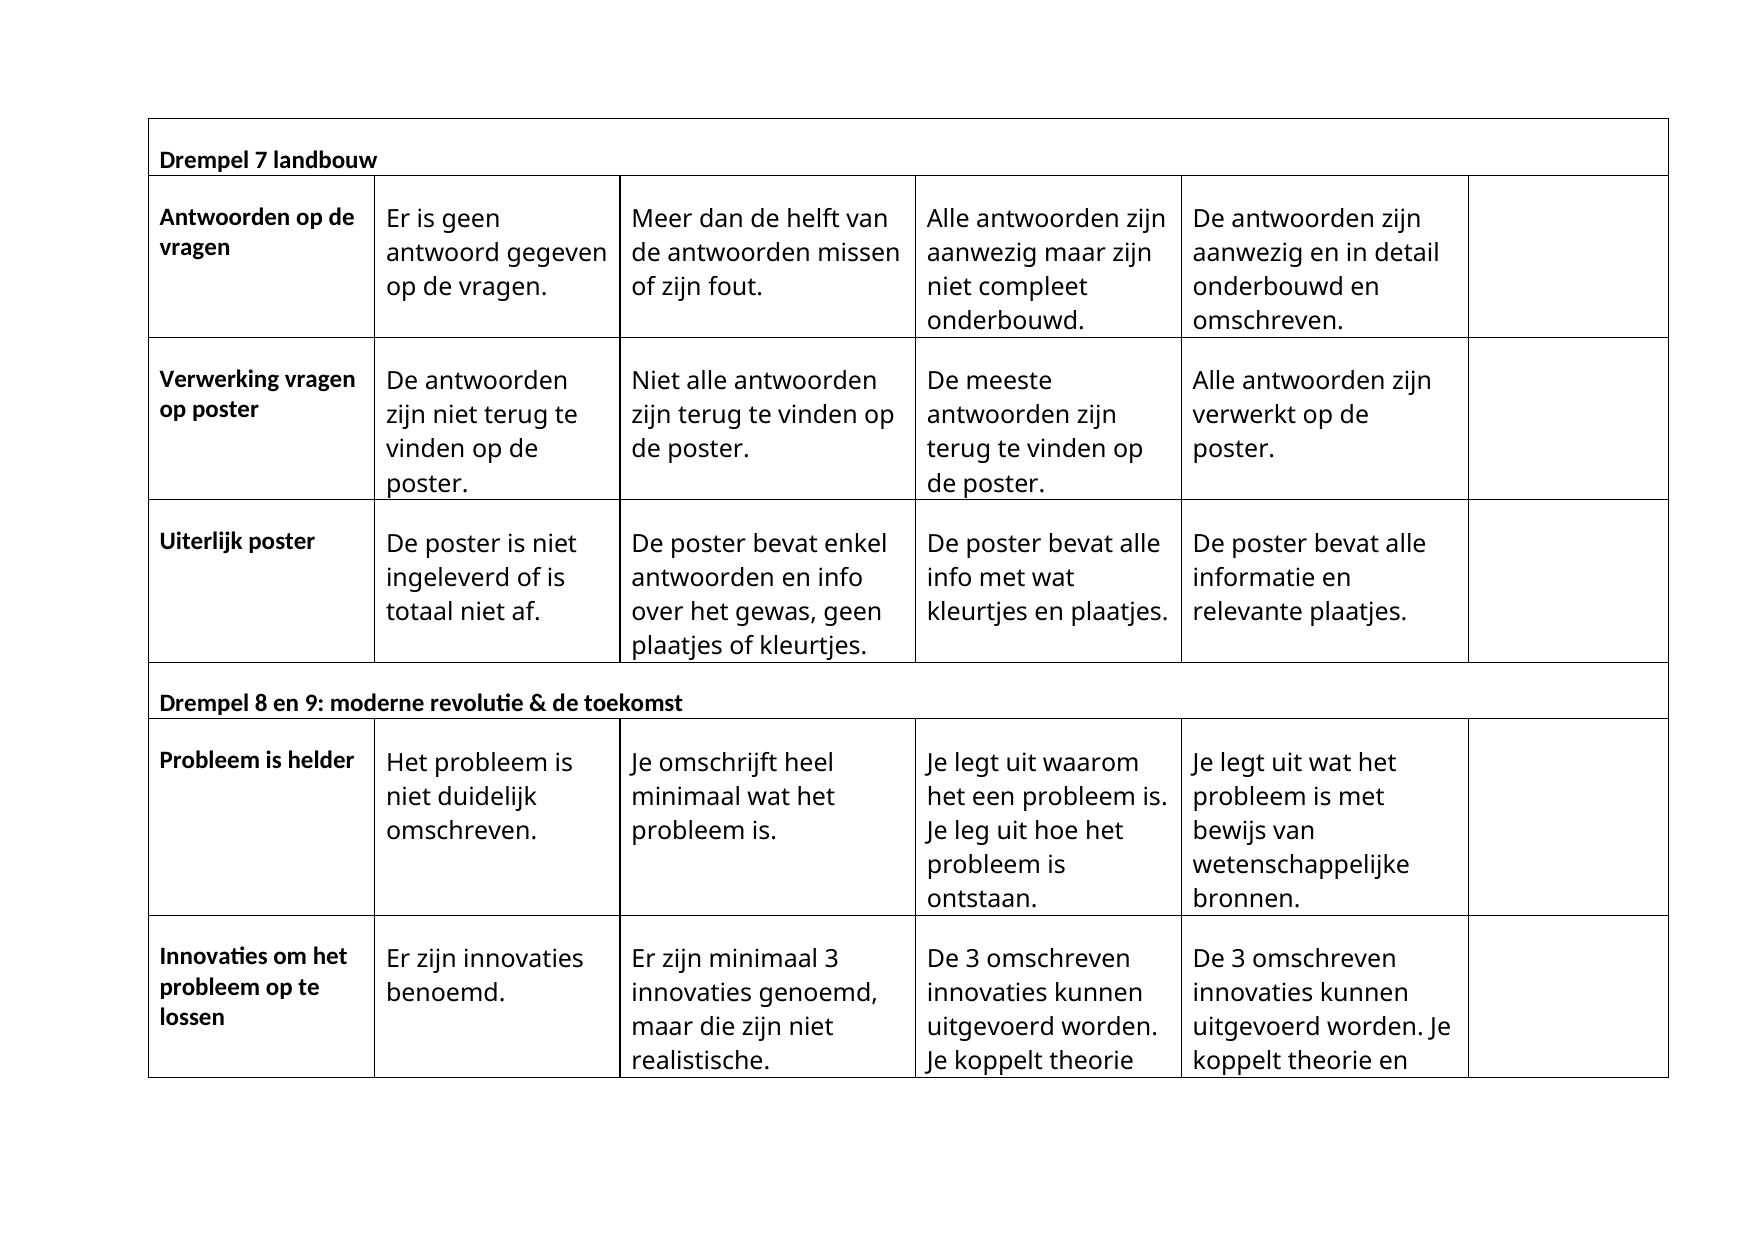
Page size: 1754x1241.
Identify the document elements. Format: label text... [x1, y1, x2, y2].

table_cell Verwerking vragen op poster [149, 338, 374, 499]
table_cell Er is geen antwoord gegeven op de vragen. [375, 176, 619, 337]
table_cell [1182, 916, 1468, 1077]
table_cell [149, 916, 374, 1077]
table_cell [621, 916, 915, 1077]
table_cell [1469, 176, 1668, 337]
table_cell De poster bevat alle info met wat kleurtjes en plaatjes. [916, 500, 1181, 662]
table_cell Drempel 8 en 9: moderne revolutie & de toekomst [149, 663, 1668, 718]
table_cell Het probleem is niet duidelijk omschreven. [375, 719, 619, 914]
table_cell De poster bevat alle informatie en relevante plaatjes. [1182, 500, 1468, 662]
table_cell [1469, 500, 1668, 662]
table_cell Alle antwoorden zijn aanwezig maar zijn niet compleet onderbouwd. [916, 176, 1181, 337]
table_cell Je omschrijft heel minimaal wat het probleem is. [621, 719, 915, 914]
table_cell Je legt uit wat het probleem is met bewijs van wetenschappelijke bronnen. [1182, 719, 1468, 914]
table_cell De meeste antwoorden zijn terug te vinden op de poster. [916, 338, 1181, 499]
table_cell De antwoorden zijn niet terug te vinden op de poster. [375, 338, 619, 499]
table_cell Meer dan de helft van de antwoorden missen of zijn fout. [621, 176, 915, 337]
table_cell Probleem is helder [149, 719, 374, 914]
table_cell De poster is niet ingeleverd of is totaal niet af. [375, 500, 619, 662]
table_cell Alle antwoorden zijn verwerkt op de poster. [1182, 338, 1468, 499]
table_cell Niet alle antwoorden zijn terug te vinden op de poster. [621, 338, 915, 499]
table_cell Drempel 7 landbouw [149, 119, 1668, 175]
table_cell De poster bevat enkel antwoorden en info over het gewas, geen plaatjes of kleurtjes. [621, 500, 915, 662]
table_cell De antwoorden zijn aanwezig en in detail onderbouwd en omschreven. [1182, 176, 1468, 337]
table_cell Je legt uit waarom het een probleem is. Je leg uit hoe het probleem is ontstaan. [916, 719, 1181, 914]
table_cell [1469, 719, 1668, 914]
table_cell [1469, 338, 1668, 499]
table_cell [916, 916, 1181, 1077]
table_cell Uiterlijk poster [149, 500, 374, 662]
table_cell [375, 916, 619, 1077]
table_cell Antwoorden op de vragen [149, 176, 374, 337]
table_cell [1469, 916, 1668, 1077]
